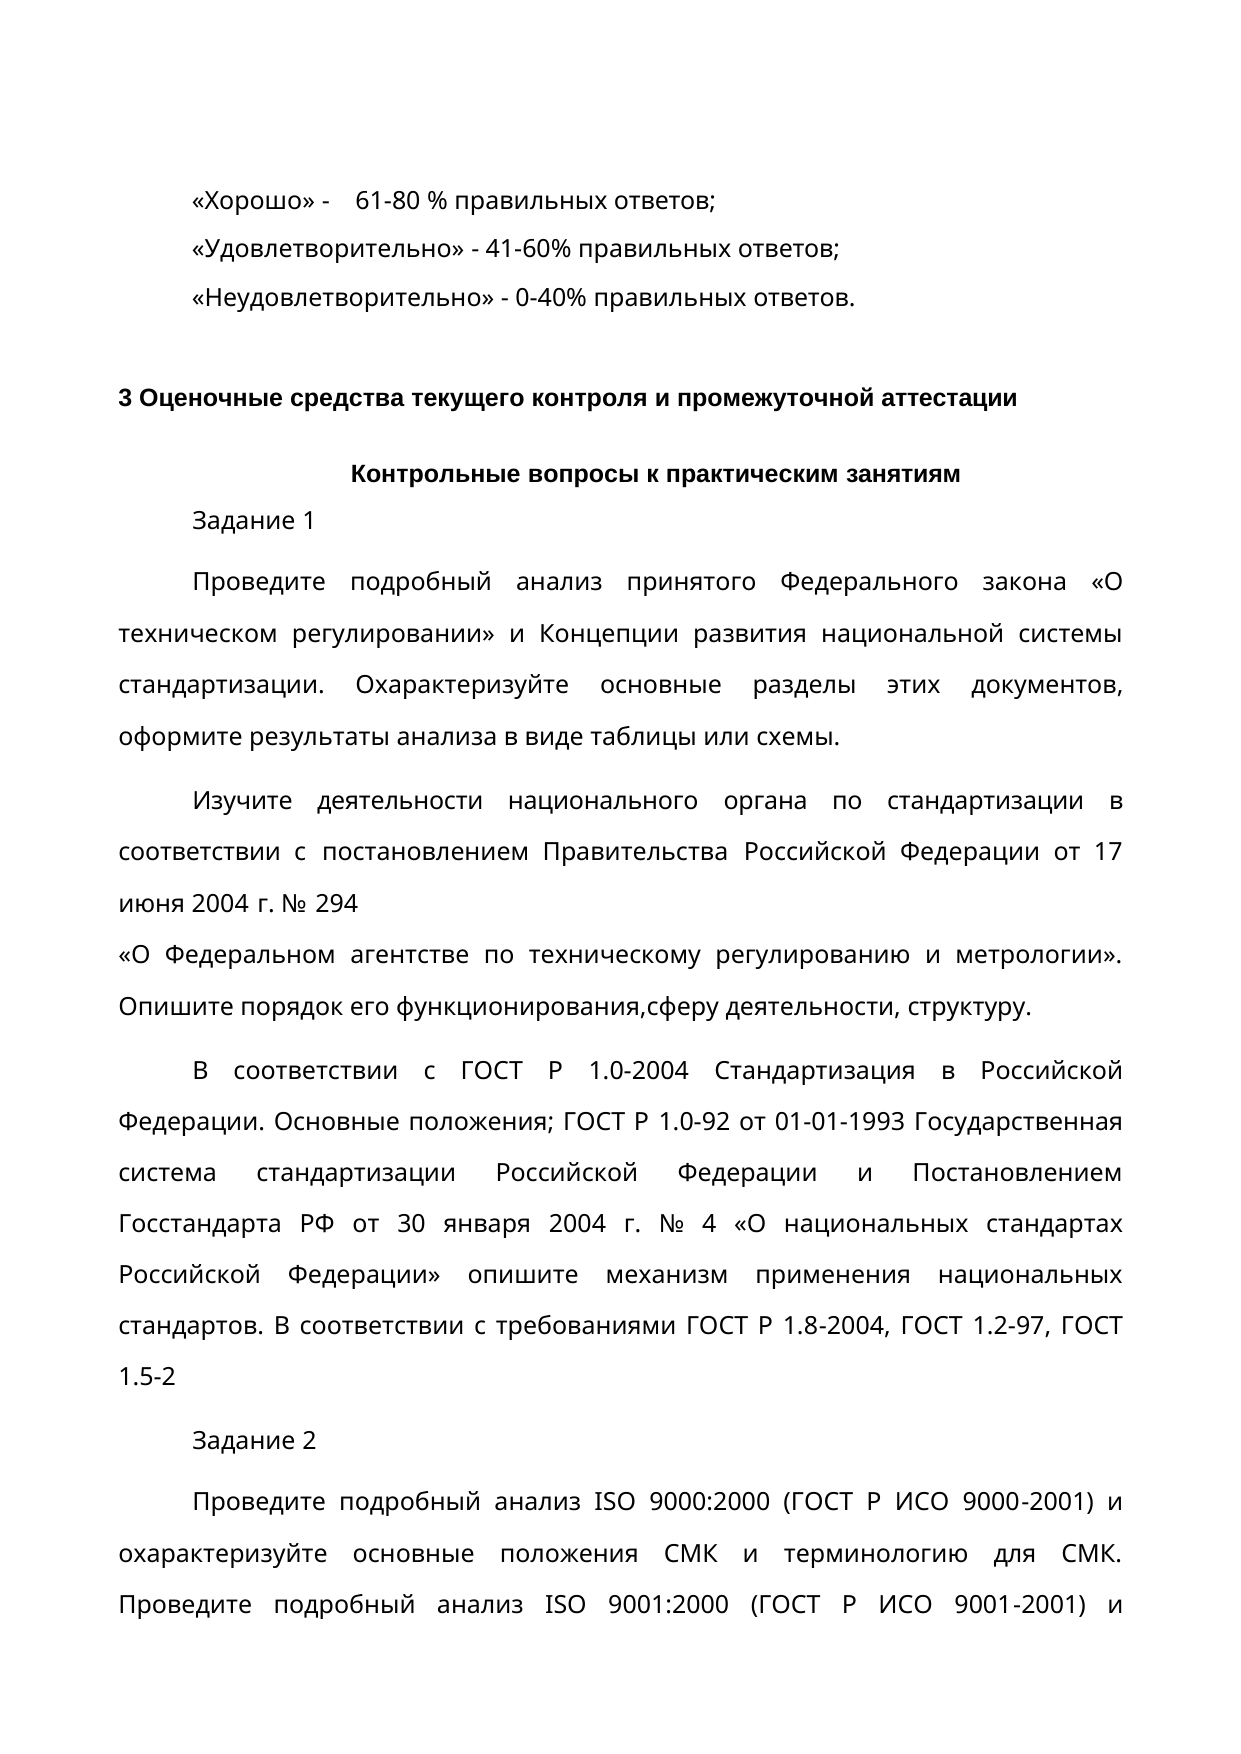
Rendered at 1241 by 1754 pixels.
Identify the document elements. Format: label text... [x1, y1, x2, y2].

text Контрольные вопросы к практическим занятиям [351, 459, 1137, 488]
subtitle Оценочные средства текущего контроля и промежуточной аттестации [118, 383, 1137, 412]
text Изучите деятельности национального органа по стандартизации в соответствии с постановлением Правительства Российской Федерации от 17 июня 2004 г. № 294 [118, 783, 1123, 919]
text В соответствии с ГОСТ Р 1.0-2004 Стандартизация в Российской Федерации. Основные положения; ГОСТ Р 1.0-92 от 01-01-1993 Государственная система стандартизации Российской Федерации и Постановлением Госстандарта РФ от 30 января 2004 г. № 4 «О национальных стандартах Российской Федерации» опишите механизм применения национальных стандартов. В соответствии с требованиями ГОСТ Р 1.8-2004, ГОСТ 1.2-97, ГОСТ 1.5-2 [118, 1052, 1123, 1393]
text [118, 1484, 1123, 1621]
text «Неудовлетворительно» - 0-40% правильных ответов. [192, 280, 1137, 314]
text Проведите подробный анализ принятого Федерального закона «О техническом регулировании» и Концепции развития национальной системы стандартизации. Охарактеризуйте основные разделы этих документов, оформите результаты анализа в виде таблицы или схемы. [118, 564, 1123, 753]
text «Удовлетворительно» - 41-60% правильных ответов; [192, 231, 1137, 265]
text «Хорошо» - 61-80 % правильных ответов; [192, 183, 1137, 217]
text Задание 2 [192, 1423, 1137, 1457]
text Задание 1 [192, 502, 1137, 536]
text «О Федеральном агентстве по техническому регулированию и метрологии». Опишите порядок его функционирования,сферу деятельности, структуру. [118, 937, 1122, 1023]
